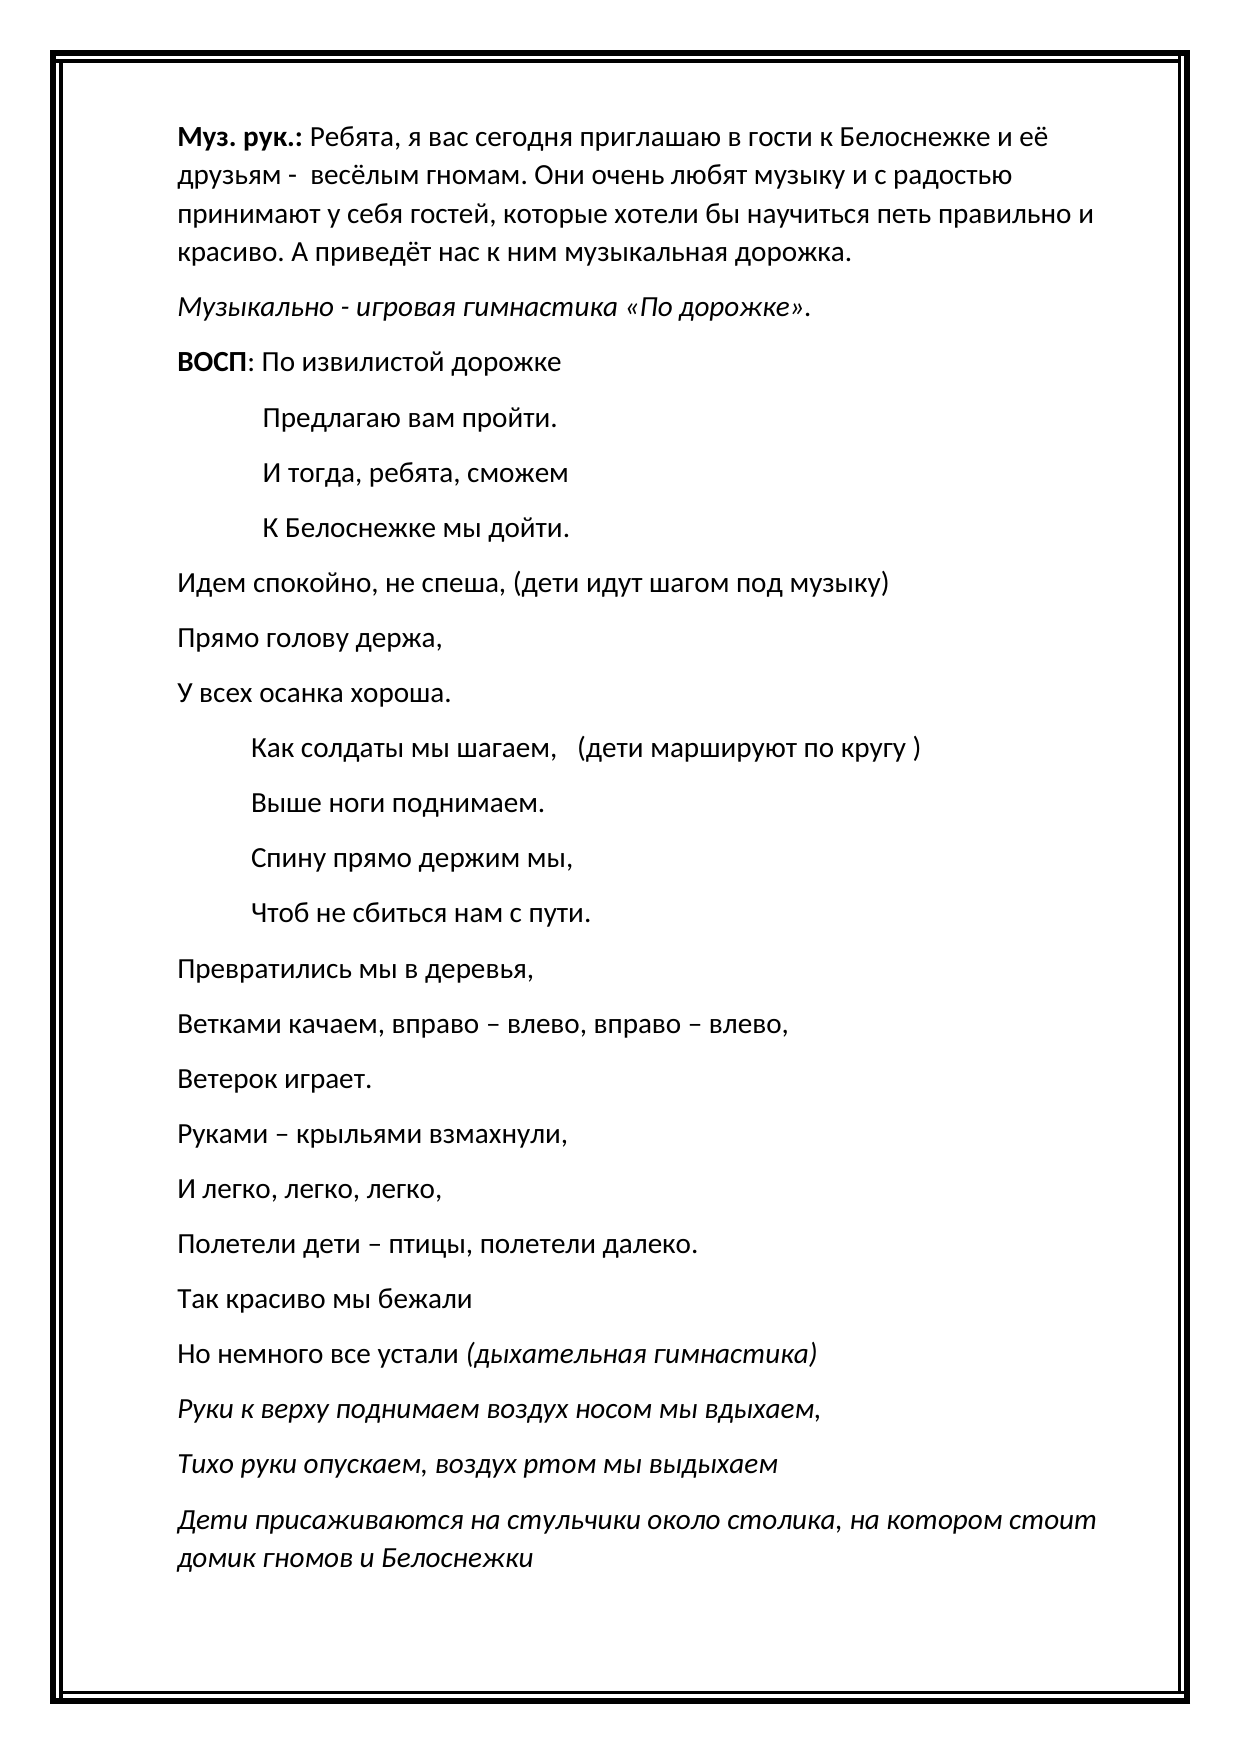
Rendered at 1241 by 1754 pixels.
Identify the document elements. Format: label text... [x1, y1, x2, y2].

text ВОСП: По извилистой дорожке [177, 343, 1152, 379]
text И легко, легко, легко, [177, 1170, 1152, 1206]
text Руками – крыльями взмахнули, [177, 1115, 1152, 1151]
text Как солдаты мы шагаем, (дети маршируют по кругу ) [177, 729, 1152, 765]
text Ветками качаем, вправо – влево, вправо – влево, [177, 1005, 1152, 1040]
text Прямо голову держа, [177, 619, 1152, 655]
text Чтоб не сбиться нам с пути. [177, 894, 1152, 930]
text Выше ноги поднимаем. [177, 784, 1152, 820]
text Музыкально - игровая гимнастика «По дорожке». [177, 288, 1152, 324]
text Идем спокойно, не спеша, (дети идут шагом под музыку) [177, 564, 1152, 599]
text Дети присаживаются на стульчики около столика, на котором стоит домик гномов и Белоснежки [177, 1501, 1152, 1575]
text Тихо руки опускаем, воздух ртом мы выдыхаем [177, 1446, 1152, 1481]
text Ветерок играет. [177, 1060, 1152, 1096]
text Полетели дети – птицы, полетели далеко. [177, 1225, 1152, 1261]
text Но немного все устали (дыхательная гимнастика) [177, 1335, 1152, 1371]
text И тогда, ребята, сможем [177, 454, 1152, 489]
text Так красиво мы бежали [177, 1280, 1152, 1316]
text Превратились мы в деревья, [177, 950, 1152, 985]
text Спину прямо держим мы, [177, 839, 1152, 875]
text Предлагаю вам пройти. [177, 399, 1152, 434]
text К Белоснежке мы дойти. [177, 509, 1152, 544]
text Муз. рук.: Ребята, я вас сегодня приглашаю в гости к Белоснежке и её друзьям - весёлым гномам. Они очень любят музыку и с радостью принимают у себя гостей, которые хотели бы научиться петь правильно и красиво. А приведёт нас к ним музыкальная дорожка. [177, 118, 1152, 269]
text Руки к верху поднимаем воздух носом мы вдыхаем, [177, 1391, 1152, 1426]
text У всех осанка хороша. [177, 674, 1152, 710]
